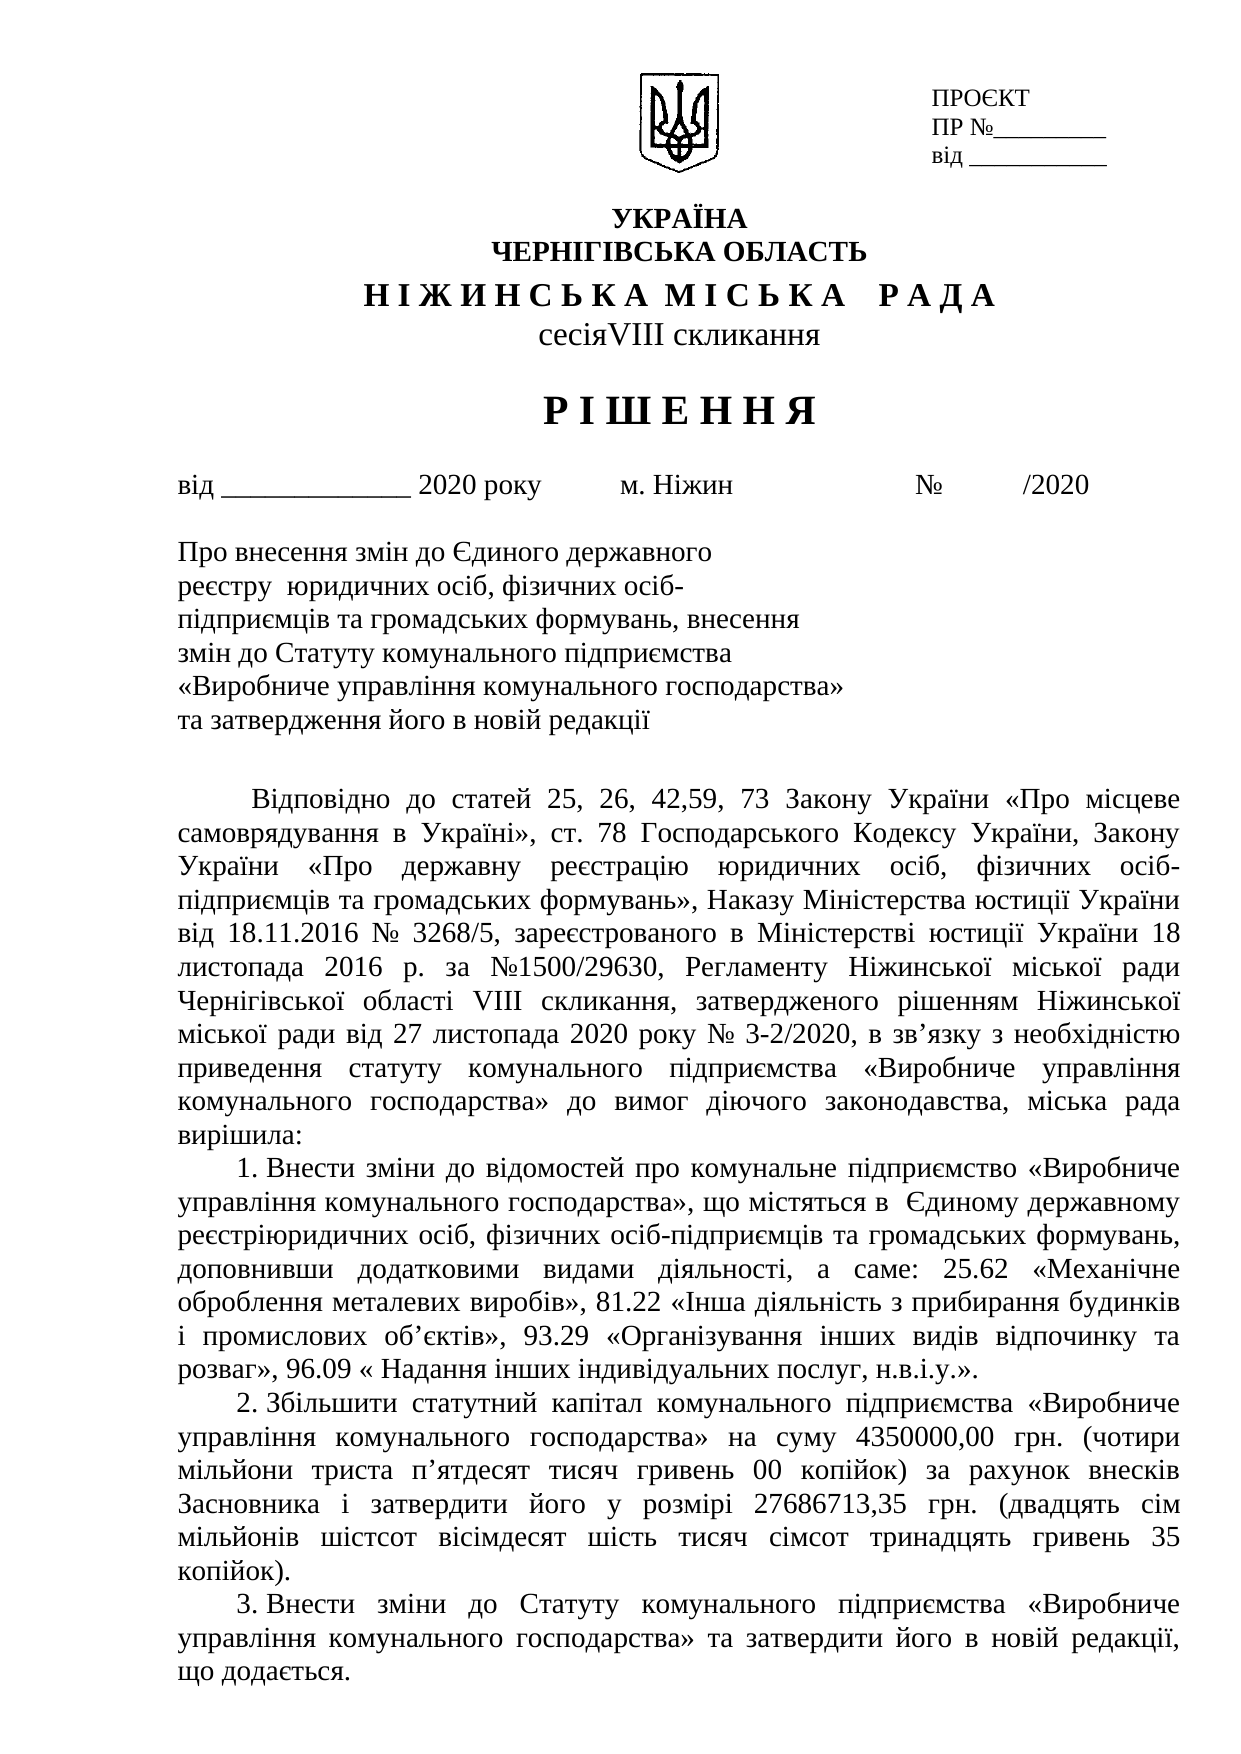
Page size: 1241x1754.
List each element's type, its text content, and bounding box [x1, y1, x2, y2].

text «Виробниче управління комунального господарства» [177, 668, 1181, 702]
text від _____________ 2020 року м. Ніжин № /2020 [177, 467, 1181, 501]
list Внести зміни до Статуту комунального підприємства «Виробниче управління комунального господарства» та затвердити його в новій редакції, що додається. [177, 1586, 1181, 1687]
text Про внесення змін до Єдиного державного [177, 534, 1181, 568]
text підприємців та громадських формувань, внесення [177, 601, 1181, 635]
text Відповідно до статей 25, 26, 42,59, 73 Закону України «Про місцеве самоврядування в Україні», ст. 78 Господарського Кодексу України, Закону України «Про державну реєстрацію юридичних осіб, фізичних осіб-підприємців та громадських формувань», Наказу Міністерства юстиції України від 18.11.2016 № 3268/5, зареєстрованого в Міністерстві юстиції України 18 листопада 2016 р. за №1500/29630, Регламенту Ніжинської міської ради Чернігівської області VIІІ скликання, затвердженого рішенням Ніжинської міської ради від 27 листопада 2020 року № 3-2/2020, в зв’язку з необхідністю приведення статуту комунального підприємства «Виробниче управління комунального господарства» до вимог діючого законодавства, міська рада вирішила: [177, 781, 1181, 1150]
text УКРАЇНА [177, 201, 1181, 234]
text реєстру юридичних осіб, фізичних осіб- [177, 568, 1181, 601]
text сесіяVIІI скликання [177, 314, 1181, 352]
list Збільшити статутний капітал комунального підприємства «Виробниче управління комунального господарства» на суму 4350000,00 грн. (чотири мільйони триста п’ятдесят тисяч гривень 00 копійок) за рахунок внесків Засновника і затвердити його у розмірі 27686713,35 грн. (двадцять сім мільйонів шістсот вісімдесят шість тисяч сімсот тринадцять гривень 35 копійок). [177, 1385, 1181, 1586]
text ЧЕРНІГІВСЬКА ОБЛАСТЬ [177, 234, 1181, 268]
picture [639, 73, 719, 173]
text та затвердження його в новій редакції [177, 702, 1181, 735]
list Внести зміни до відомостей про комунальне підприємство «Виробниче управління комунального господарства», що містяться в Єдиному державному реєстріюридичних осіб, фізичних осіб-підприємців та громадських формувань, доповнивши додатковими видами діяльності, а саме: 25.62 «Механічне оброблення металевих виробів», 81.22 «Інша діяльність з прибирання будинків і промислових об’єктів», 93.29 «Організування інших видів відпочинку та розваг», 96.09 « Надання інших індивідуальних послуг, н.в.і.у.». [177, 1150, 1181, 1385]
subtitle Н І Ж И Н С Ь К А М І С Ь К А Р А Д А [177, 275, 1181, 314]
text змін до Статуту комунального підприємства [177, 635, 1181, 668]
text Р І Ш Е Н Н Я [177, 386, 1181, 433]
